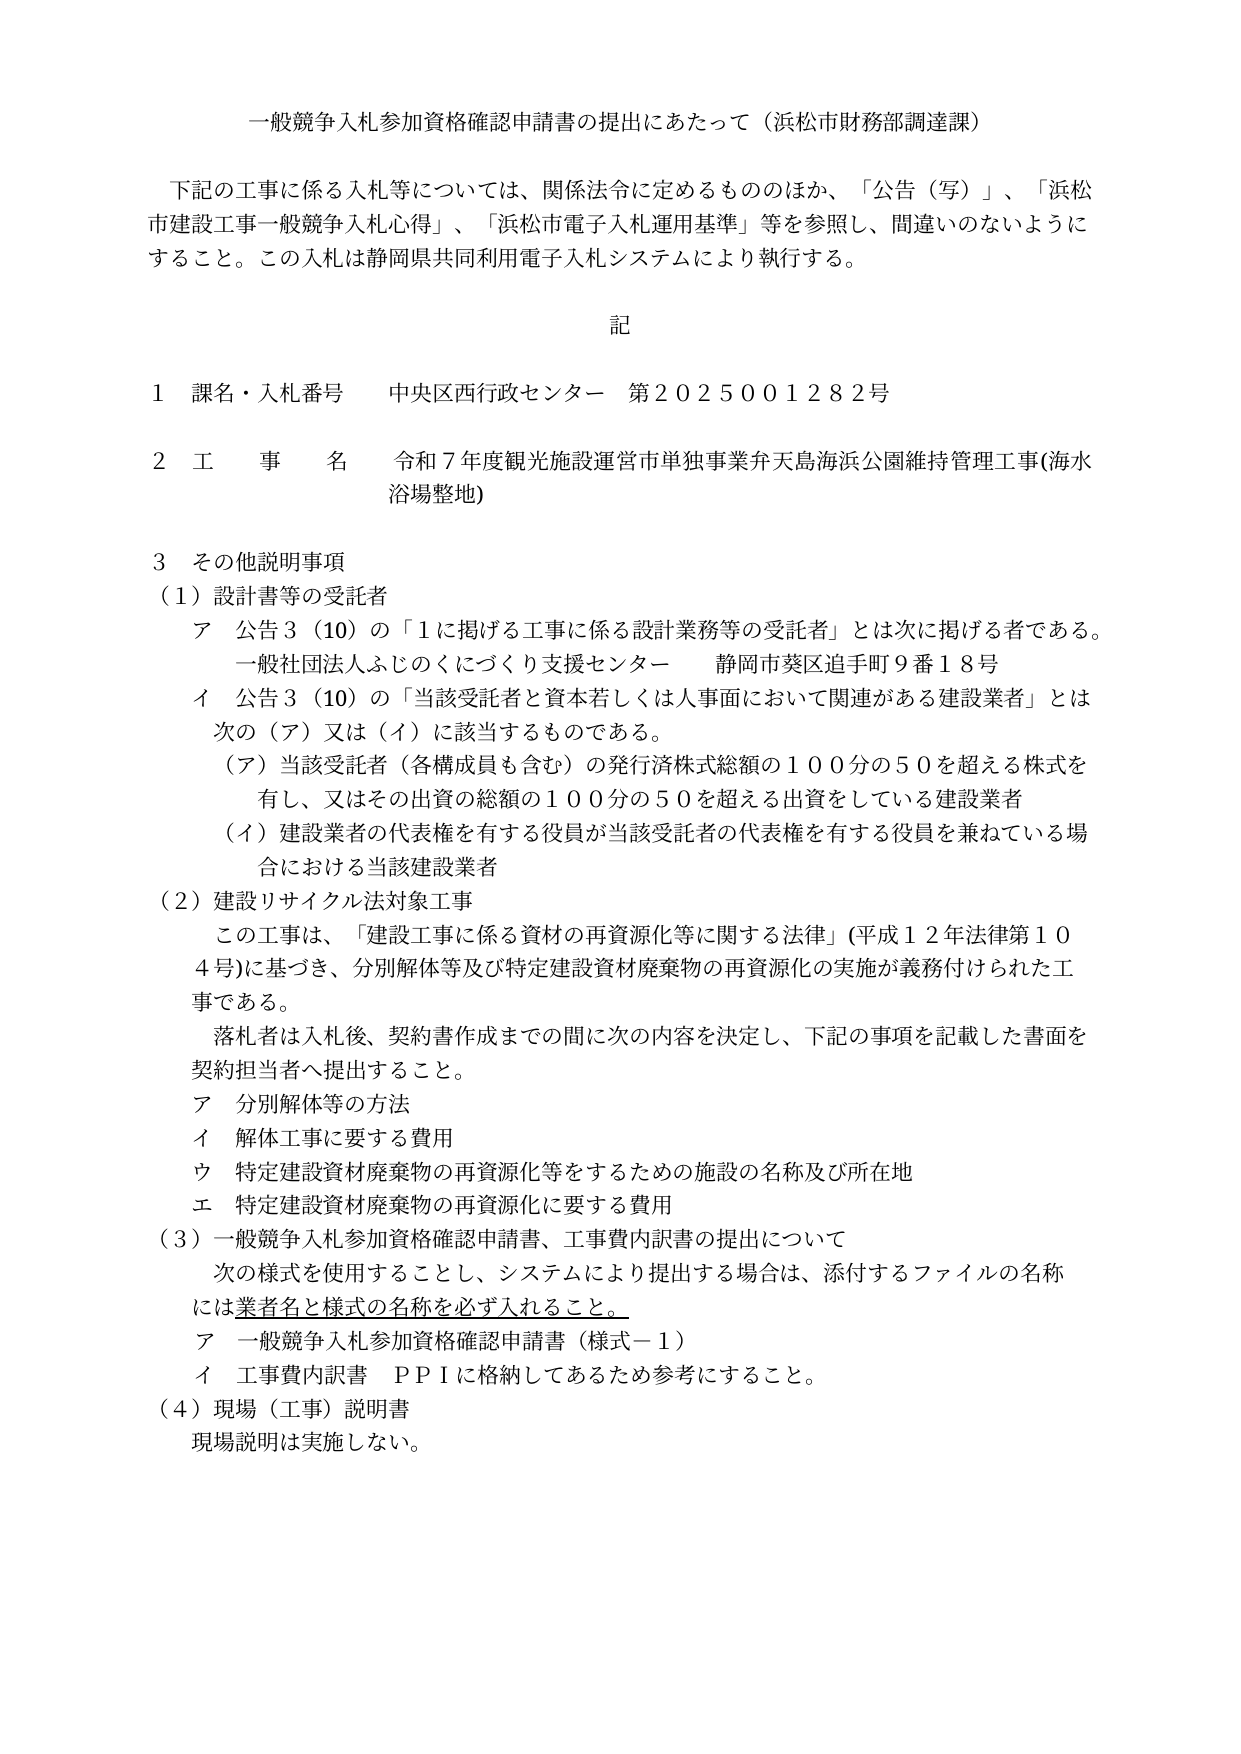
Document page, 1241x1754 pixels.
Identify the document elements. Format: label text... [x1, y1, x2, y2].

text （ア）当該受託者（各構成員も含む）の発行済株式総額の１００分の５０を超える株式を有し、又はその出資の総額の１００分の５０を超える出資をしている建設業者 [213, 747, 1092, 815]
text 現場説明は実施しない。 [148, 1424, 1092, 1458]
text 一般競争入札参加資格確認申請書の提出にあたって（浜松市財務部調達課） [148, 104, 1092, 138]
text １ 課名・入札番号 中央区西行政センター 第２０２５００１２８２号 [148, 375, 1092, 409]
text （４）現場（工事）説明書 [148, 1391, 1092, 1424]
text （３）一般競争入札参加資格確認申請書、工事費内訳書の提出について [148, 1221, 1092, 1255]
text ３ その他説明事項 [148, 544, 1092, 578]
text （２）建設リサイクル法対象工事 [148, 883, 1092, 917]
text エ 特定建設資材廃棄物の再資源化に要する費用 [148, 1187, 1092, 1221]
text イ 解体工事に要する費用 [148, 1120, 1092, 1154]
text 一般社団法人ふじのくにづくり支援センター 静岡市葵区追手町９番１８号 [148, 646, 1092, 680]
subtitle 記 [148, 307, 1092, 341]
text ア 一般競争入札参加資格確認申請書（様式－１） [194, 1323, 1092, 1357]
text 次の様式を使用することし、システムにより提出する場合は、添付するファイルの名称には業者名と様式の名称を必ず入れること。 [148, 1255, 1082, 1323]
text （１）設計書等の受託者 [148, 578, 1092, 612]
text 下記の工事に係る入札等については、関係法令に定めるもののほか、「公告（写）」、「浜松市建設工事一般競争入札心得」、「浜松市電子入札運用基準」等を参照し、間違いのないようにすること。この入札は静岡県共同利用電子入札システムにより執行する。 [148, 172, 1092, 273]
text この工事は、「建設工事に係る資材の再資源化等に関する法律」(平成１２年法律第１０４号)に基づき、分別解体等及び特定建設資材廃棄物の再資源化の実施が義務付けられた工事である。 [192, 917, 1092, 1018]
text ウ 特定建設資材廃棄物の再資源化等をするための施設の名称及び所在地 [148, 1154, 1092, 1187]
text ア 公告３（10）の「１に掲げる工事に係る設計業務等の受託者」とは次に掲げる者である。 [192, 612, 1092, 646]
text （イ）建設業者の代表権を有する役員が当該受託者の代表権を有する役員を兼ねている場合における当該建設業者 [213, 815, 1092, 883]
text 落札者は入札後、契約書作成までの間に次の内容を決定し、下記の事項を記載した書面を契約担当者へ提出すること。 [192, 1018, 1092, 1086]
text ア 分別解体等の方法 [148, 1086, 1092, 1120]
text イ 公告３（10）の「当該受託者と資本若しくは人事面において関連がある建設業者」とは次の（ア）又は（イ）に該当するものである。 [192, 680, 1092, 747]
text ２ 工 事 名 令和７年度観光施設運営市単独事業弁天島海浜公園維持管理工事(海水浴場整地) [148, 443, 1092, 510]
text イ 工事費内訳書 ＰＰＩに格納してあるため参考にすること。 [171, 1357, 1092, 1391]
